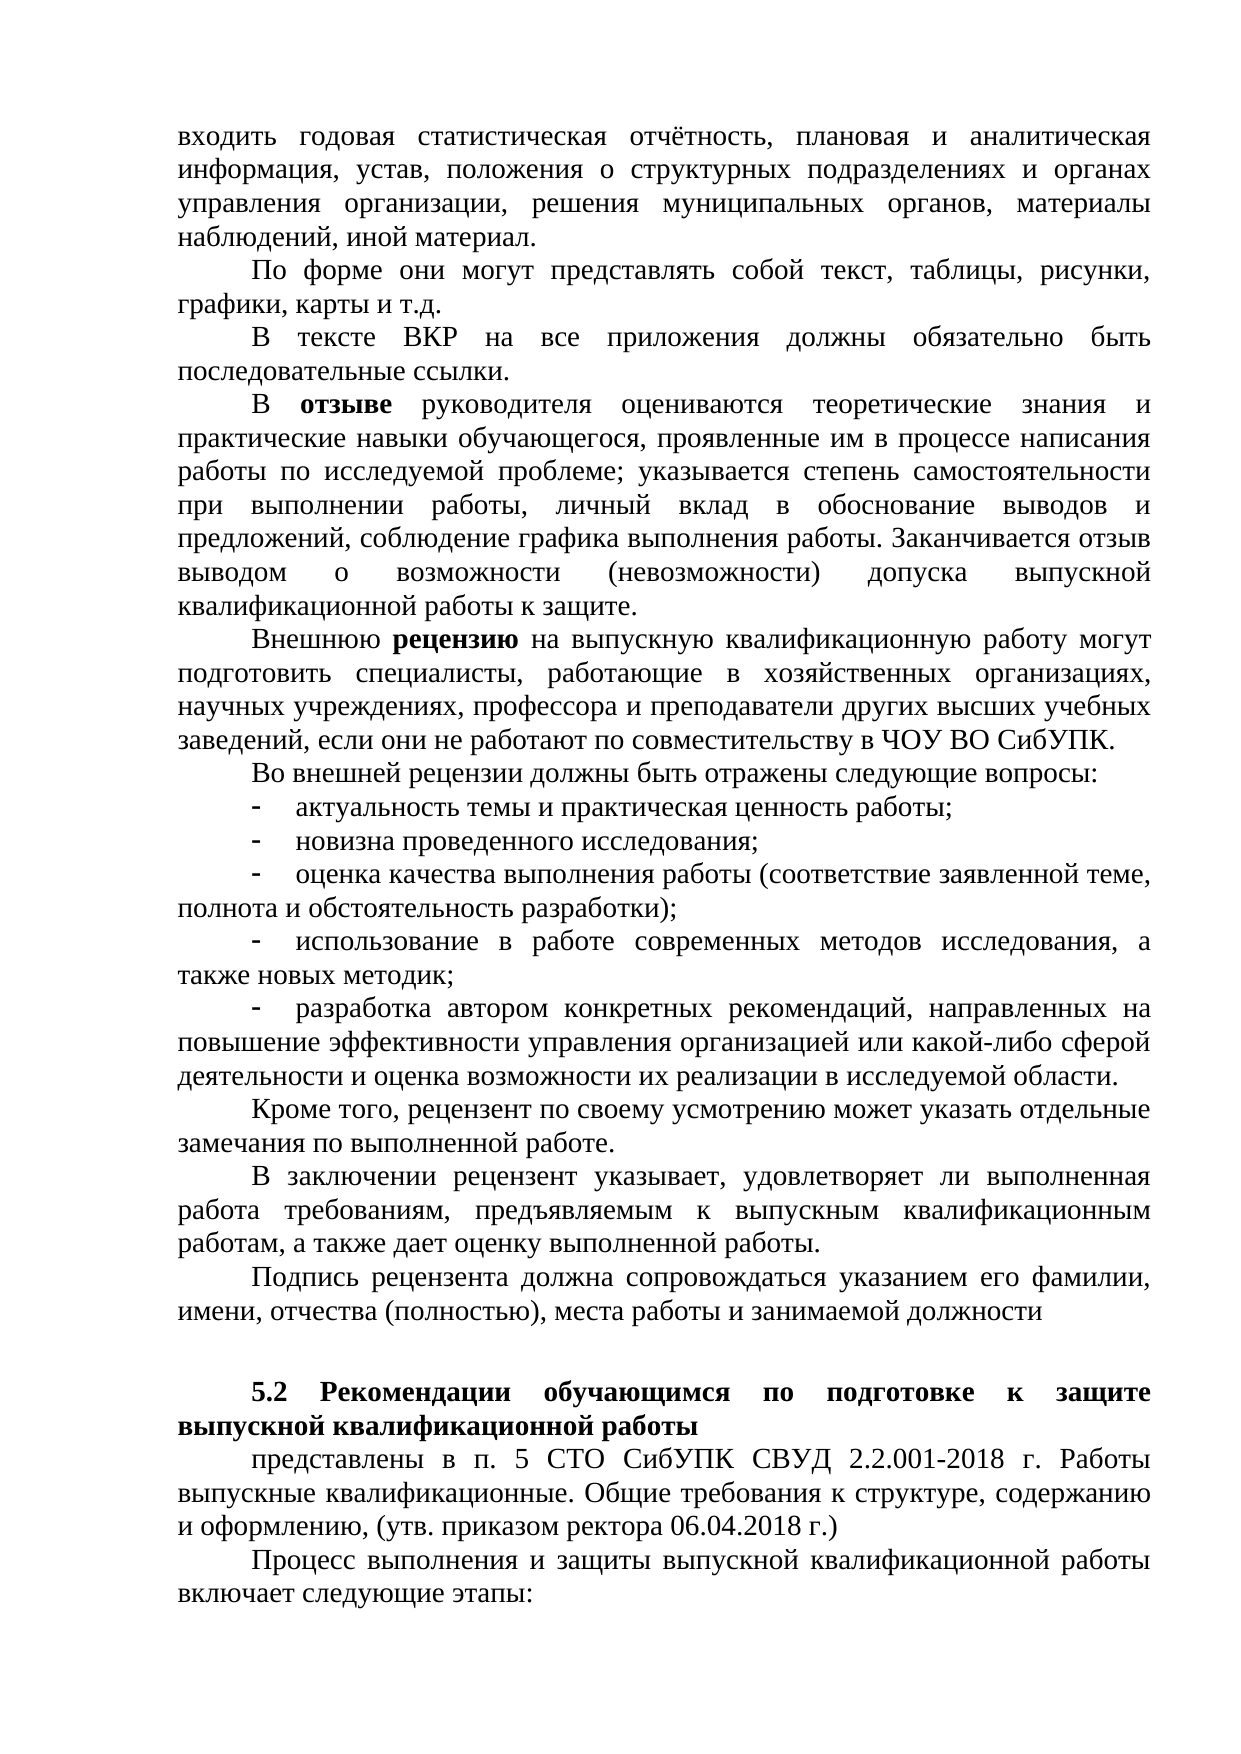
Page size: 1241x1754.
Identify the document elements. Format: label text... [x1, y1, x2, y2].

text Кроме того, рецензент по своему усмотрению может указать отдельные замечания по выполненной работе. [177, 1091, 1152, 1158]
list актуальность темы и практическая ценность работы; [177, 789, 1152, 823]
list использование в работе современных методов исследования, а также новых методик; [177, 923, 1152, 991]
text Подпись рецензента должна сопровождаться указанием его фамилии, имени, отчества (полностью), места работы и занимаемой должности [177, 1259, 1152, 1326]
text В отзыве руководителя оцениваются теоретические знания и практические навыки обучающегося, проявленные им в процессе написания работы по исследуемой проблеме; указывается степень самостоятельности при выполнении работы, личный вклад в обоснование выводов и предложений, соблюдение графика выполнения работы. Заканчивается отзыв выводом о возможности (невозможности) допуска выпускной квалификационной работы к защите. [177, 386, 1152, 621]
list новизна проведенного исследования; [177, 823, 1152, 856]
text Процесс выполнения и защиты выпускной квалификационной работы включает следующие этапы: [177, 1542, 1152, 1609]
text представлены в п. 5 СТО СибУПК СВУД 2.2.001-2018 г. Работы выпускные квалификационные. Общие требования к структуре, содержанию и оформлению, (утв. приказом ректора 06.04.2018 г.) [177, 1441, 1152, 1542]
text Внешнюю рецензию на выпускную квалификационную работу могут подготовить специалисты, работающие в хозяйственных организациях, научных учреждениях, профессора и преподаватели других высших учебных заведений, если они не работают по совместительству в ЧОУ ВО СибУПК. [177, 621, 1152, 755]
text В тексте ВКР на все приложения должны обязательно быть последовательные ссылки. [177, 319, 1152, 386]
text В заключении рецензент указывает, удовлетворяет ли выполненная работа требованиям, предъявляемым к выпускным квалификационным работам, а также дает оценку выполненной работы. [177, 1158, 1152, 1259]
list разработка автором конкретных рекомендаций, направленных на повышение эффективности управления организацией или какой-либо сферой деятельности и оценка возможности их реализации в исследуемой области. [177, 991, 1152, 1091]
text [177, 118, 1152, 252]
text По форме они могут представлять собой текст, таблицы, рисунки, графики, карты и т.д. [177, 252, 1152, 319]
list оценка качества выполнения работы (соответствие заявленной теме, полнота и обстоятельность разработки); [177, 856, 1152, 923]
text 5.2 Рекомендации обучающимся по подготовке к защите выпускной квалификационной работы [177, 1374, 1152, 1441]
text Во внешней рецензии должны быть отражены следующие вопросы: [177, 755, 1152, 789]
